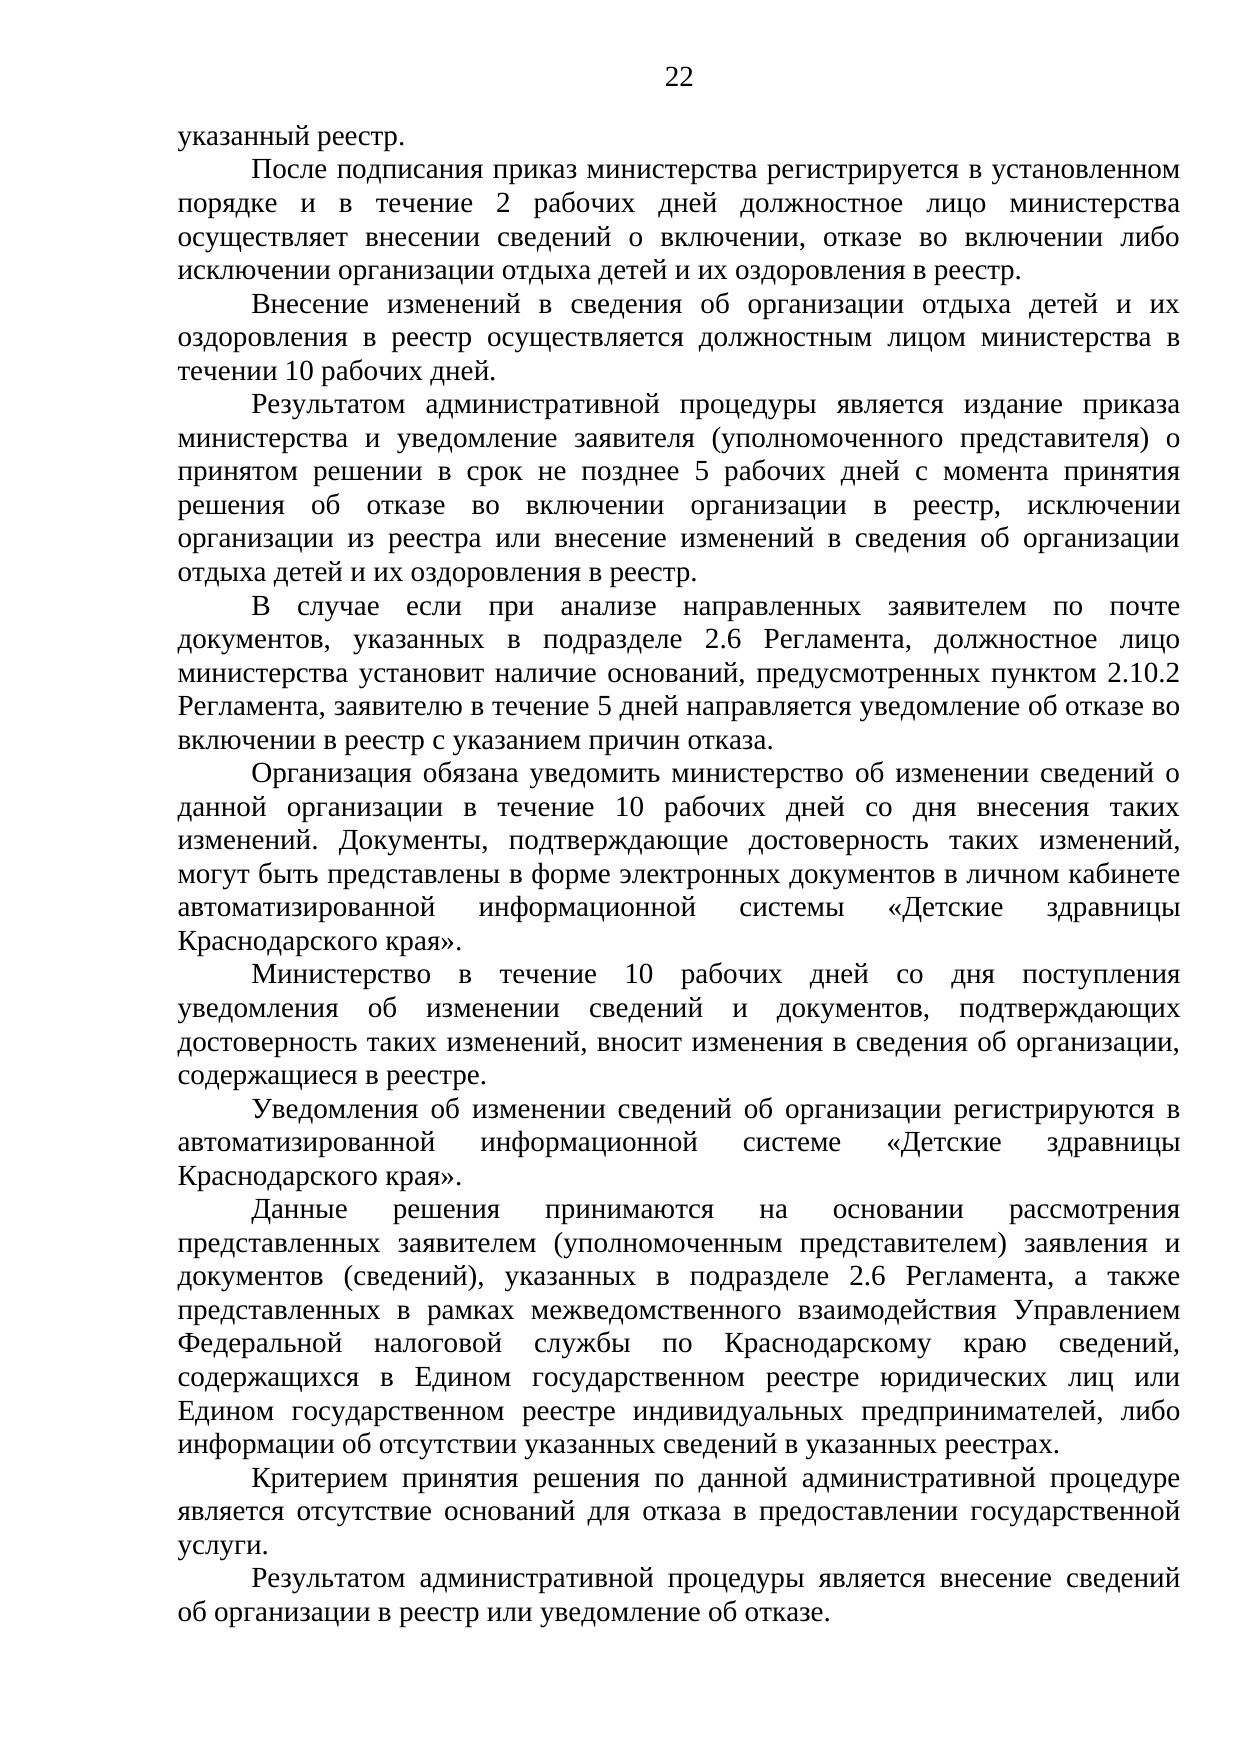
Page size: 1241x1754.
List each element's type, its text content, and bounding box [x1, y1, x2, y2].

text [177, 118, 1181, 152]
text Организация обязана уведомить министерство об изменении сведений о данной организации в течение 10 рабочих дней со дня внесения таких изменений. Документы, подтверждающие достоверность таких изменений, могут быть представлены в форме электронных документов в личном кабинете автоматизированной информационной системы «Детские здравницы Краснодарского края». [177, 755, 1181, 957]
text Министерство в течение 10 рабочих дней со дня поступления уведомления об изменении сведений и документов, подтверждающих достоверность таких изменений, вносит изменения в сведения об организации, содержащиеся в реестре. [177, 957, 1181, 1091]
text В случае если при анализе направленных заявителем по почте документов, указанных в подразделе 2.6 Регламента, должностное лицо министерства установит наличие оснований, предусмотренных пунктом 2.10.2 Регламента, заявителю в течение 5 дней направляется уведомление об отказе во включении в реестр с указанием причин отказа. [177, 588, 1181, 755]
text Результатом административной процедуры является внесение сведений об организации в реестр или уведомление об отказе. [177, 1560, 1181, 1627]
text Внесение изменений в сведения об организации отдыха детей и их оздоровления в реестр осуществляется должностным лицом министерства в течении 10 рабочих дней. [177, 286, 1181, 386]
text После подписания приказ министерства регистрируется в установленном порядке и в течение 2 рабочих дней должностное лицо министерства осуществляет внесении сведений о включении, отказе во включении либо исключении организации отдыха детей и их оздоровления в реестр. [177, 152, 1181, 286]
text Критерием принятия решения по данной административной процедуре является отсутствие оснований для отказа в предоставлении государственной услуги. [177, 1460, 1181, 1560]
text Уведомления об изменении сведений об организации регистрируются в автоматизированной информационной системе «Детские здравницы Краснодарского края». [177, 1091, 1181, 1191]
text Данные решения принимаются на основании рассмотрения представленных заявителем (уполномоченным представителем) заявления и документов (сведений), указанных в подразделе 2.6 Регламента, а также представленных в рамках межведомственного взаимодействия Управлением Федеральной налоговой службы по Краснодарскому краю сведений, содержащихся в Едином государственном реестре юридических лиц или Едином государственном реестре индивидуальных предпринимателей, либо информации об отсутствии указанных сведений в указанных реестрах. [177, 1191, 1181, 1460]
text Результатом административной процедуры является издание приказа министерства и уведомление заявителя (уполномоченного представителя) о принятом решении в срок не позднее 5 рабочих дней с момента принятия решения об отказе во включении организации в реестр, исключении организации из реестра или внесение изменений в сведения об организации отдыха детей и их оздоровления в реестр. [177, 386, 1181, 588]
